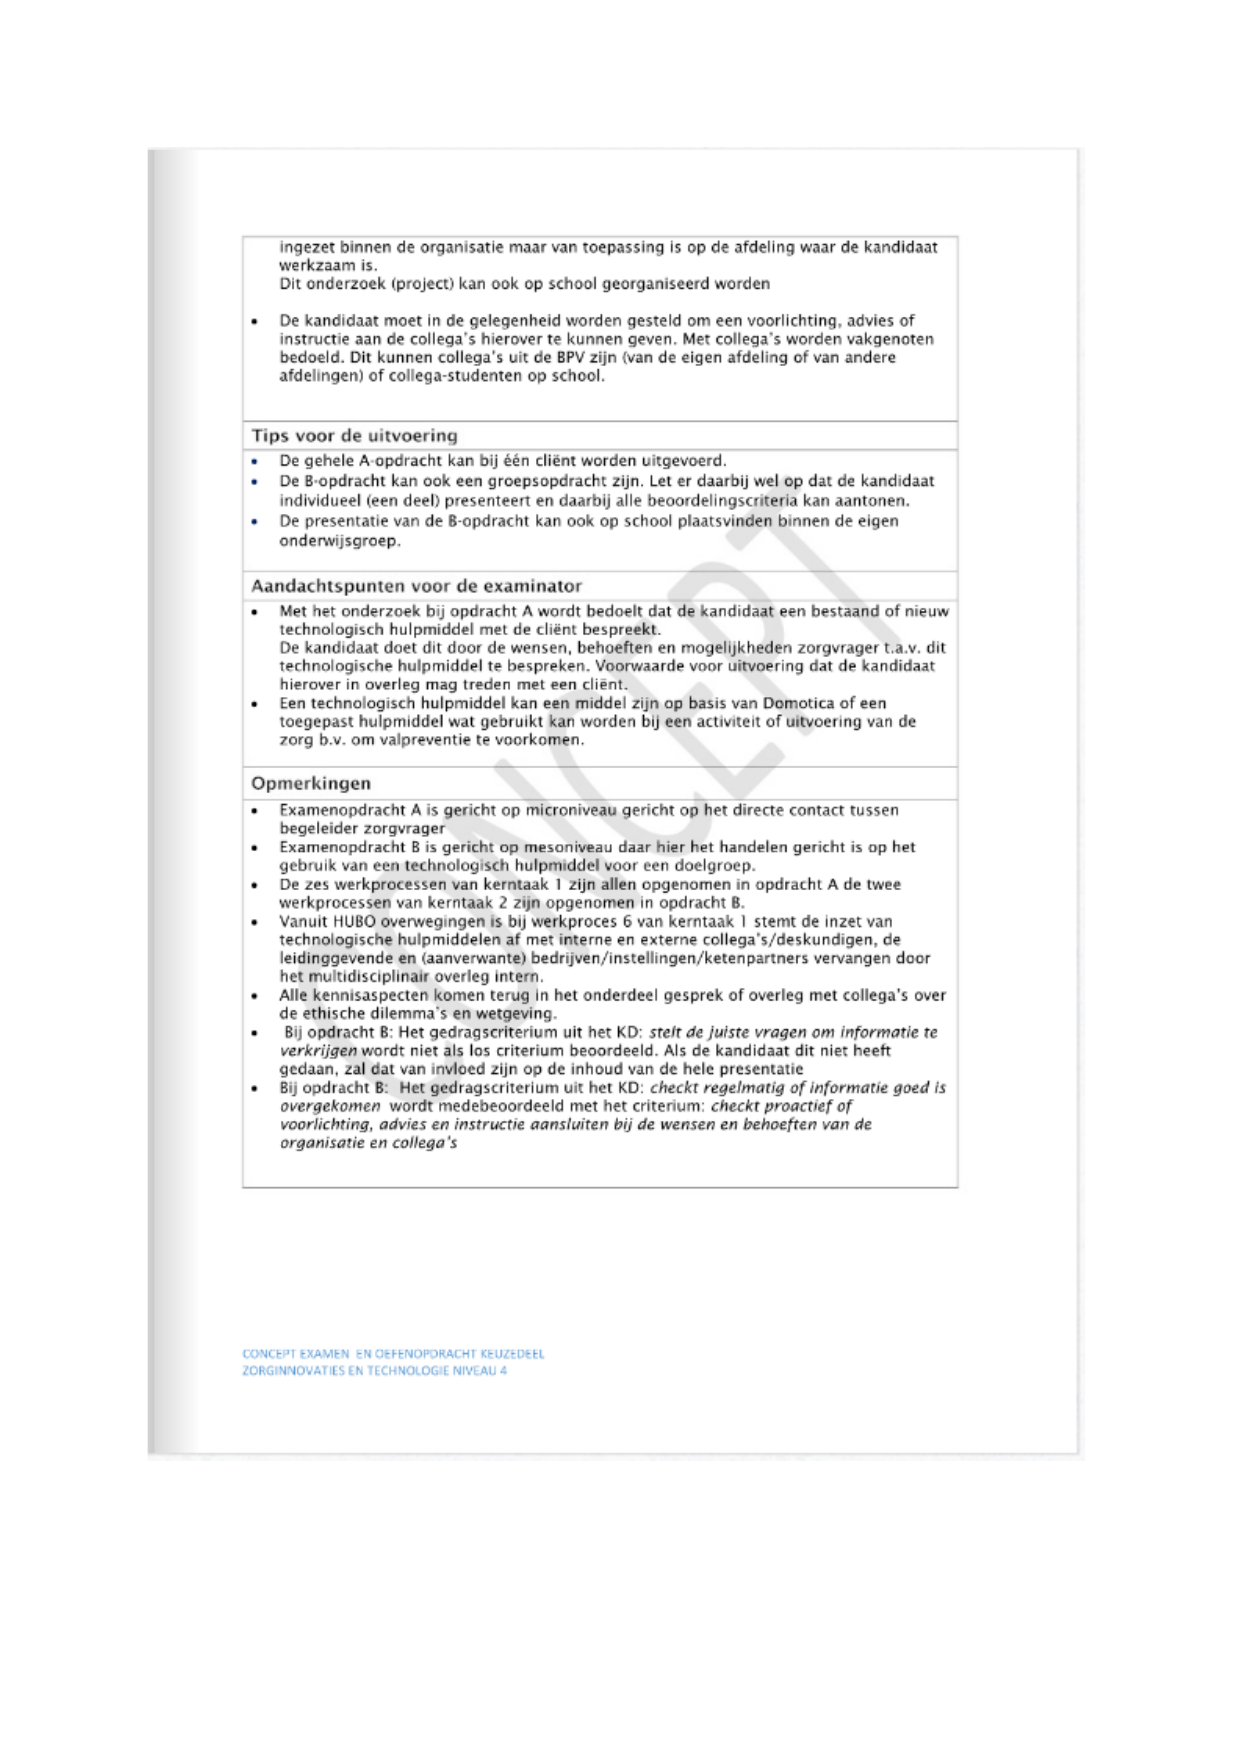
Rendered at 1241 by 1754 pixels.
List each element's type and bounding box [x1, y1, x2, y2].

picture [147, 147, 1085, 1461]
